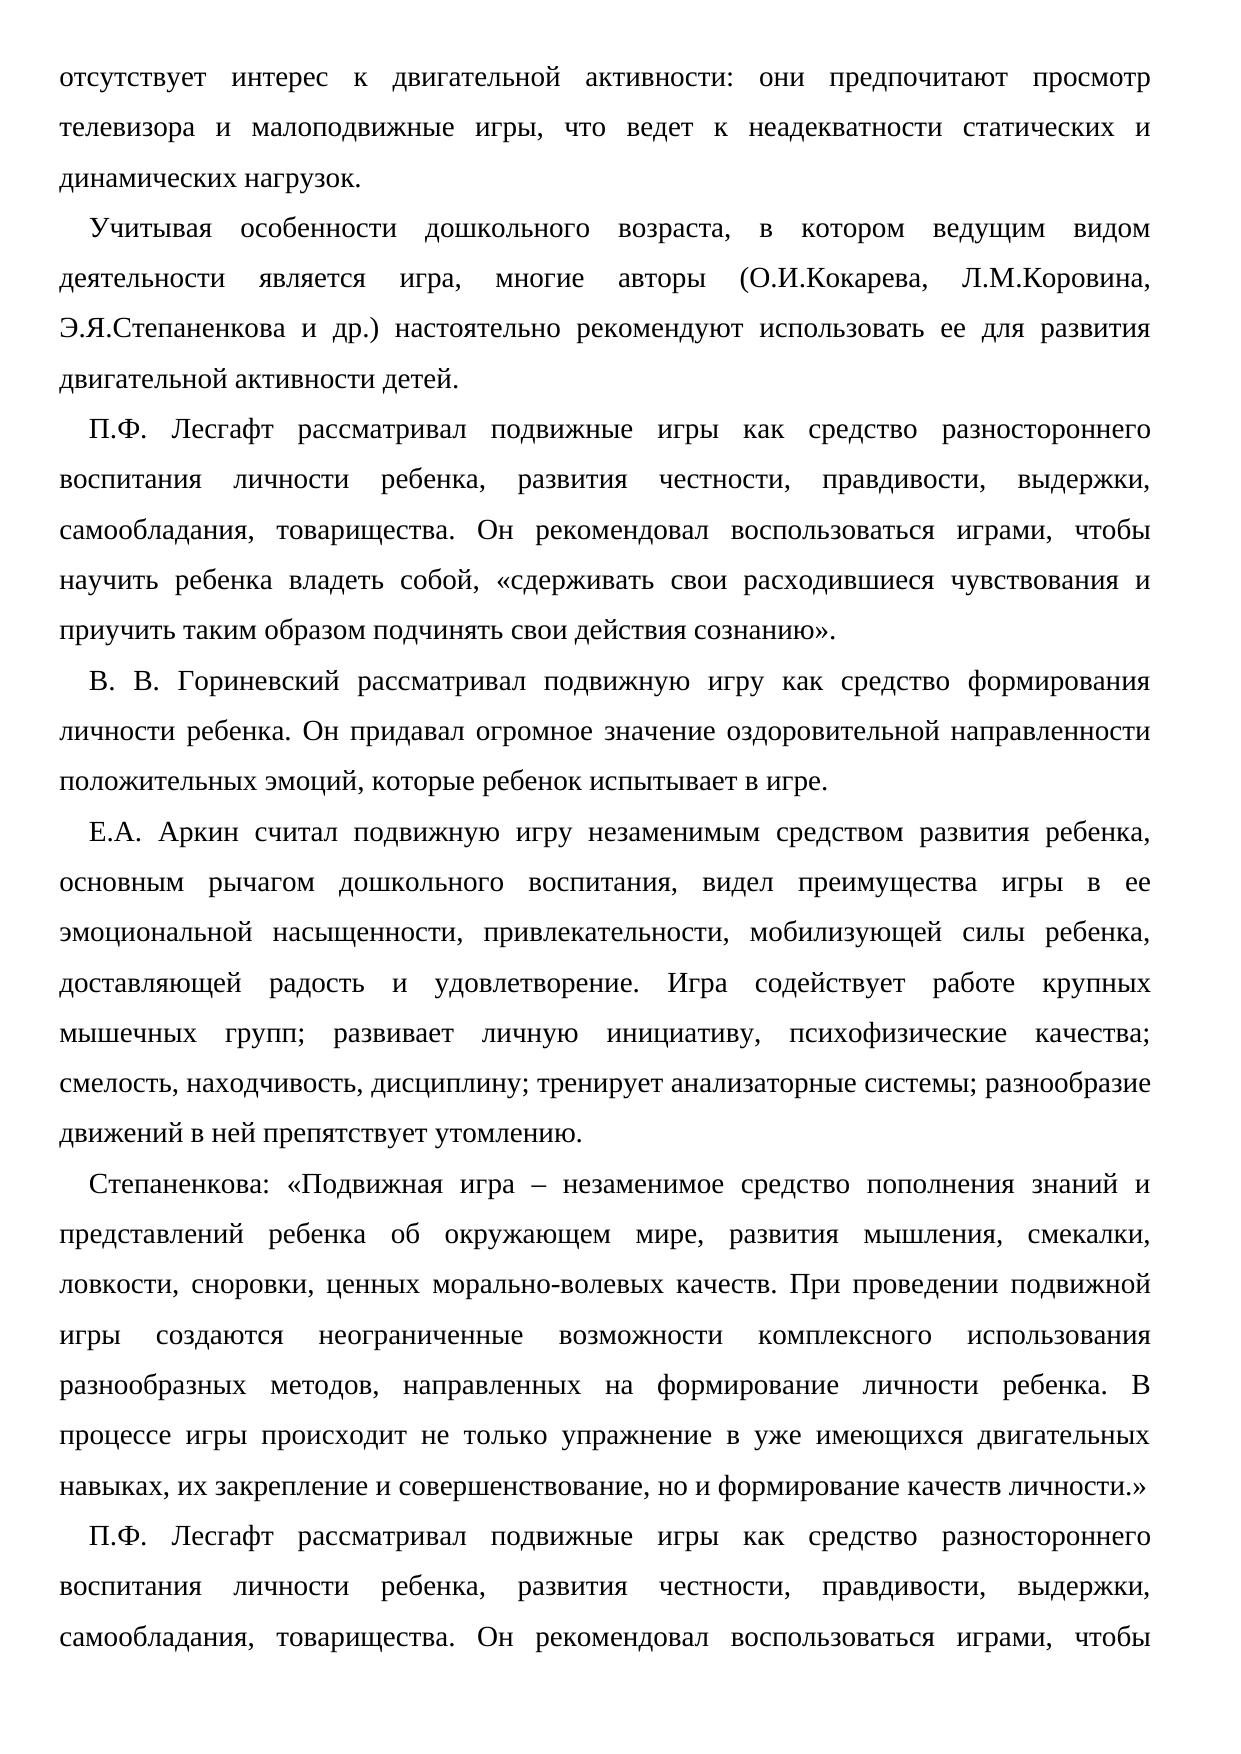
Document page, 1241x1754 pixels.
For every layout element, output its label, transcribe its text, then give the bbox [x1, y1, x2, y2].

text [59, 59, 1152, 193]
text П.Ф. Лесгафт рассматривал подвижные игры как средство разностороннего воспитания личности ребенка, развития честности, правдивости, выдержки, самообладания, товарищества. Он рекомендовал воспользоваться играми, чтобы научить ребенка владеть собой, «сдерживать свои расходившиеся чувствования и приучить таким образом подчинять свои действия сознанию». [59, 411, 1152, 646]
text Е.А. Аркин считал подвижную игру незаменимым средством развития ребенка, основным рычагом дошкольного воспитания, видел преимущества игры в ее эмоциональной насыщенности, привлекательности, мобилизующей силы ребенка, доставляющей радость и удовлетворение. Игра содействует работе крупных мышечных групп; развивает личную инициативу, психофизические качества; смелость, находчивость, дисциплину; тренирует анализаторные системы; разнообразие движений в ней препятствует утомлению. [59, 814, 1152, 1149]
text Учитывая особенности дошкольного возраста, в котором ведущим видом деятельности является игра, многие авторы (О.И.Кокарева, Л.М.Коровина, Э.Я.Степаненкова и др.) настоятельно рекомендуют использовать ее для развития двигательной активности детей. [59, 210, 1152, 394]
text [59, 1518, 1152, 1652]
text В. В. Гориневский рассматривал подвижную игру как средство формирования личности ребенка. Он придавал огромное значение оздоровительной направленности положительных эмоций, которые ребенок испытывает в игре. [59, 663, 1152, 797]
text Степаненкова: «Подвижная игра – незаменимое средство пополнения знаний и представлений ребенка об окружающем мире, развития мышления, смекалки, ловкости, сноровки, ценных морально-волевых качеств. При проведении подвижной игры создаются неограниченные возможности комплексного использования разнообразных методов, направленных на формирование личности ребенка. В процессе игры происходит не только упражнение в уже имеющихся двигательных навыках, их закрепление и совершенствование, но и формирование качеств личности.» [59, 1166, 1152, 1501]
